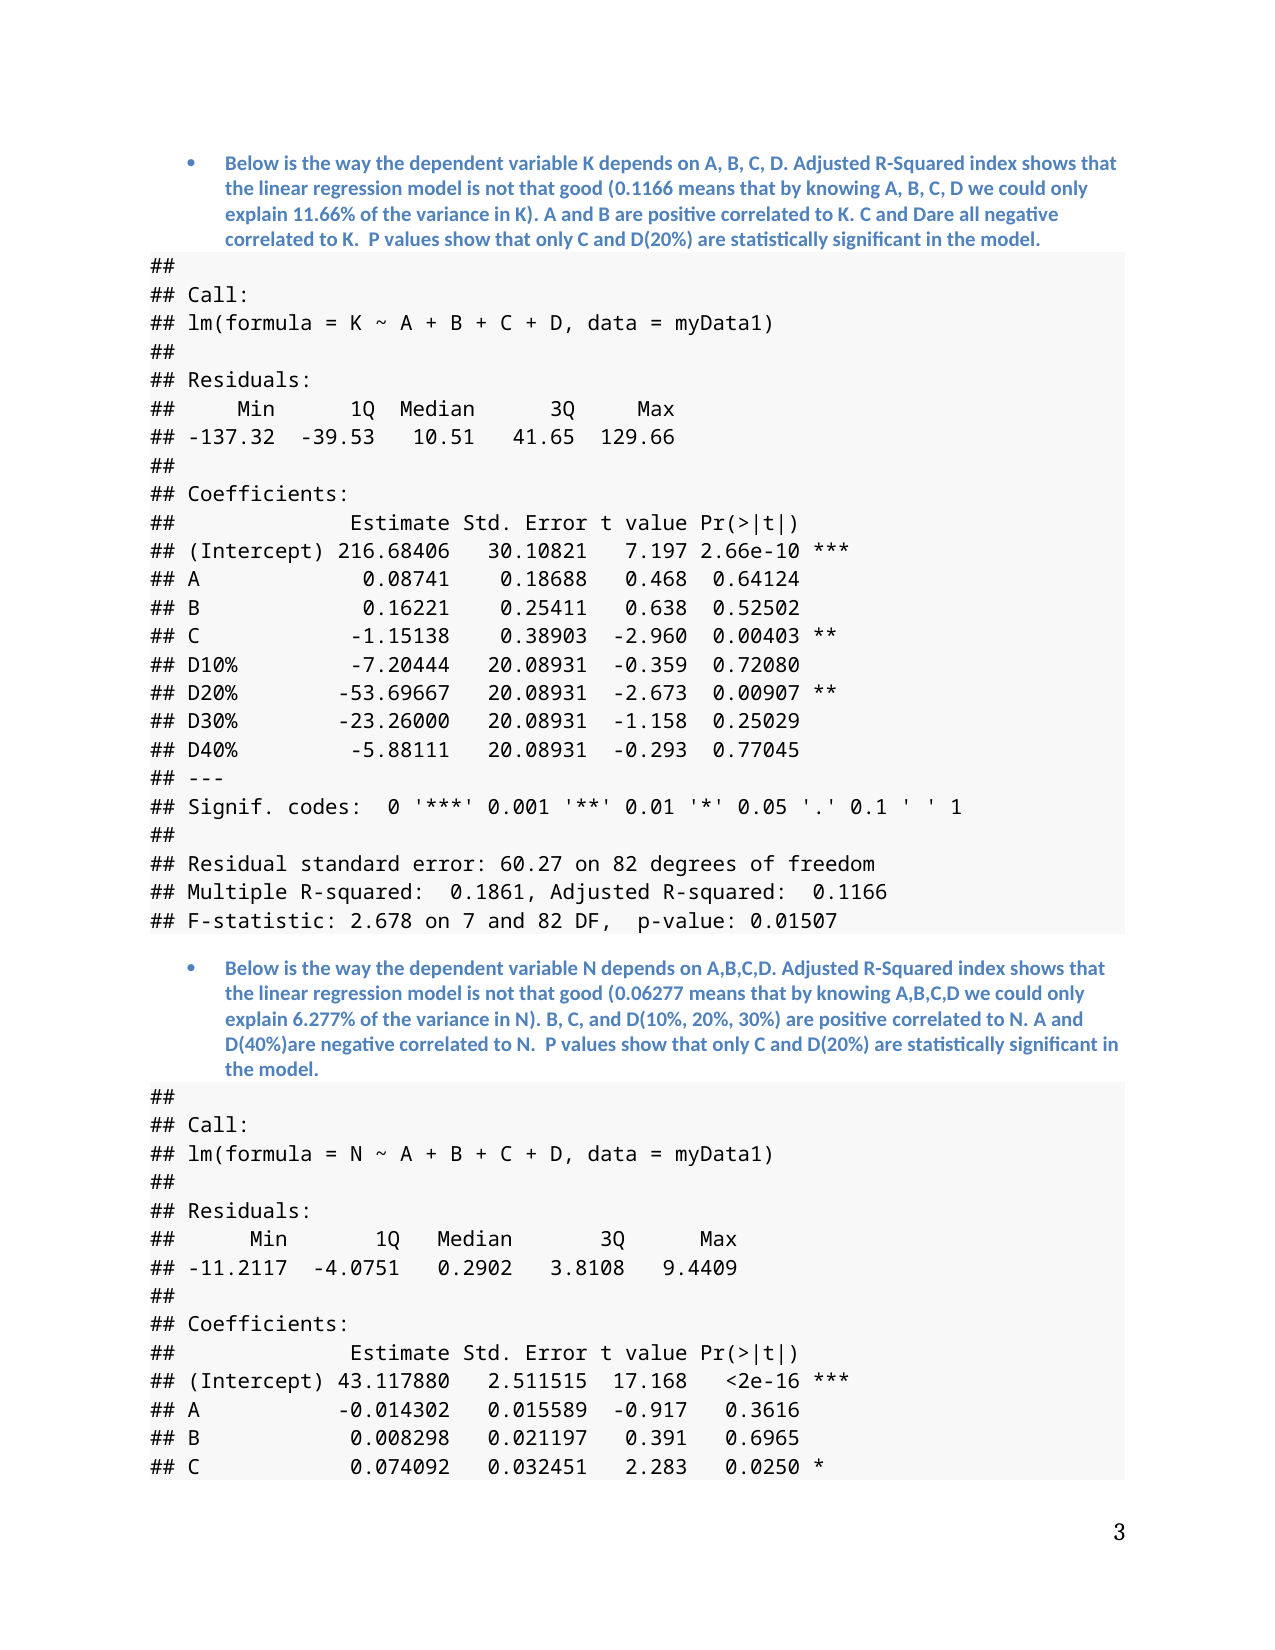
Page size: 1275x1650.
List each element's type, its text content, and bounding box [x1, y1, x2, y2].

subtitle Below is the way the dependent variable N depends on A,B,C,D. Adjusted R-Squared index shows that the linear regression model is not that good (0.06277 means that by knowing A,B,C,D we could only explain 6.277% of the variance in N). B, C, and D(10%, 20%, 30%) are positive correlated to N. A and D(40%)are negative correlated to N. P values show that only C and D(20%) are statistically significant in the model. [187, 955, 1125, 1082]
text ## ## Call: ## lm(formula = K ~ A + B + C + D, data = myData1) ## ## Residuals: ## Min 1Q Median 3Q Max ## -137.32 -39.53 10.51 41.65 129.66 ## ## Coefficients: ## Estimate Std. Error t value Pr(>|t|) ## (Intercept) 216.68406 30.10821 7.197 2.66e-10 *** ## A 0.08741 0.18688 0.468 0.64124 ## B 0.16221 0.25411 0.638 0.52502 ## C -1.15138 0.38903 -2.960 0.00403 ** ## D10% -7.20444 20.08931 -0.359 0.72080 ## D20% -53.69667 20.08931 -2.673 0.00907 ** ## D30% -23.26000 20.08931 -1.158 0.25029 ## D40% -5.88111 20.08931 -0.293 0.77045 ## --- ## Signif. codes: 0 '***' 0.001 '**' 0.01 '*' 0.05 '.' 0.1 ' ' 1 ## ## Residual standard error: 60.27 on 82 degrees of freedom ## Multiple R-squared: 0.1861, Adjusted R-squared: 0.1166 ## F-statistic: 2.678 on 7 and 82 DF, p-value: 0.01507 [150, 252, 1125, 934]
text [150, 1082, 1125, 1480]
subtitle Below is the way the dependent variable K depends on A, B, C, D. Adjusted R-Squared index shows that the linear regression model is not that good (0.1166 means that by knowing A, B, C, D we could only explain 11.66% of the variance in K). A and B are positive correlated to K. C and Dare all negative correlated to K. P values show that only C and D(20%) are statistically significant in the model. [187, 150, 1125, 252]
